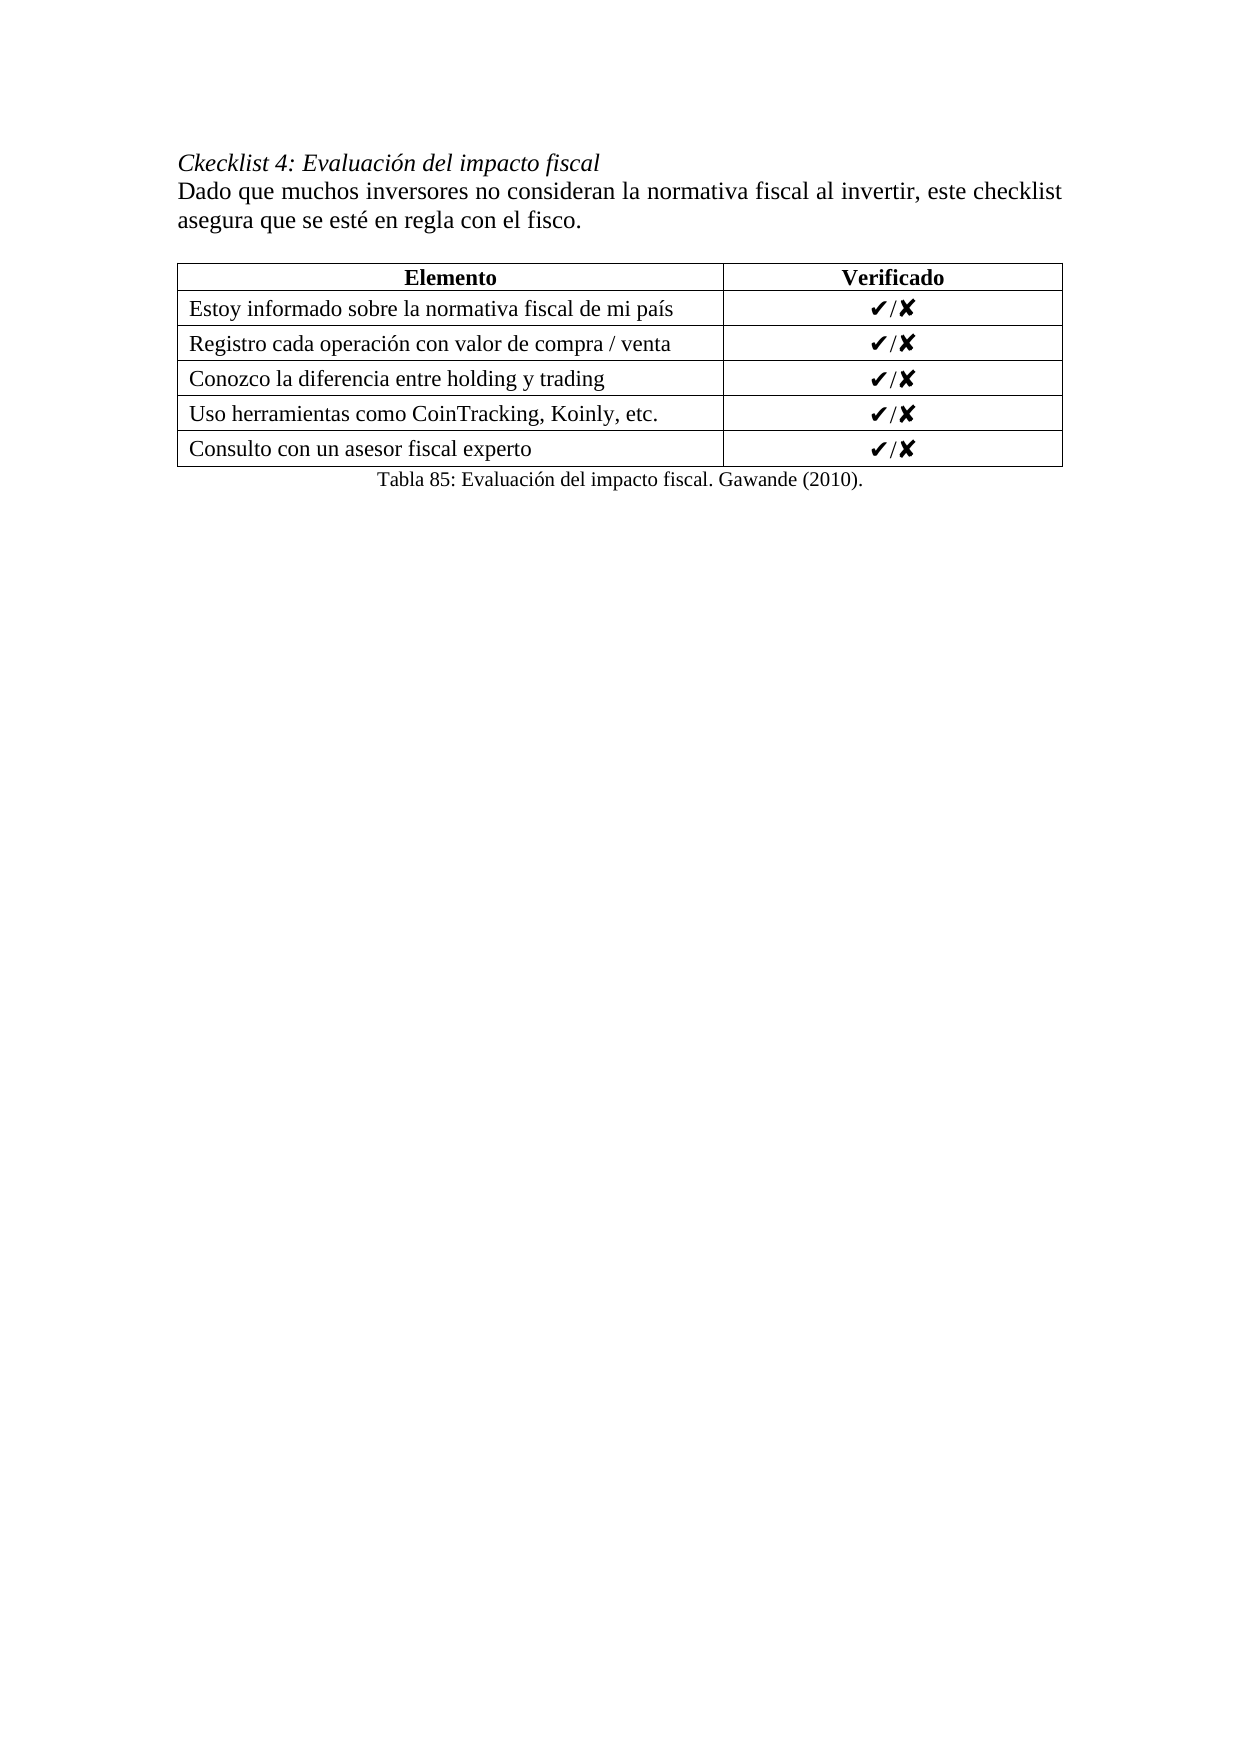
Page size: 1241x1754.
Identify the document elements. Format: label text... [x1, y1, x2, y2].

table_header Verificado [724, 264, 1062, 290]
table_cell Uso herramientas como CoinTracking, Koinly, etc. [178, 396, 723, 430]
table_cell Estoy informado sobre la normativa fiscal de mi país [178, 291, 723, 325]
text Tabla 85: Evaluación del impacto fiscal. Gawande (2010). [177, 467, 1063, 491]
table_header Elemento [178, 264, 723, 290]
table_cell ✔/✘ [724, 361, 1062, 395]
table_cell ✔/✘ [724, 396, 1062, 430]
table_cell ✔/✘ [724, 291, 1062, 325]
table_cell ✔/✘ [724, 326, 1062, 360]
text Dado que muchos inversores no consideran la normativa fiscal al invertir, este checklist asegura que se esté en regla con el fisco. [177, 176, 1063, 234]
text Ckecklist 4: Evaluación del impacto fiscal [177, 148, 1063, 176]
table_cell Consulto con un asesor fiscal experto [178, 431, 723, 466]
table_cell ✔/✘ [724, 431, 1062, 466]
table_cell Conozco la diferencia entre holding y trading [178, 361, 723, 395]
table_cell Registro cada operación con valor de compra / venta [178, 326, 723, 360]
